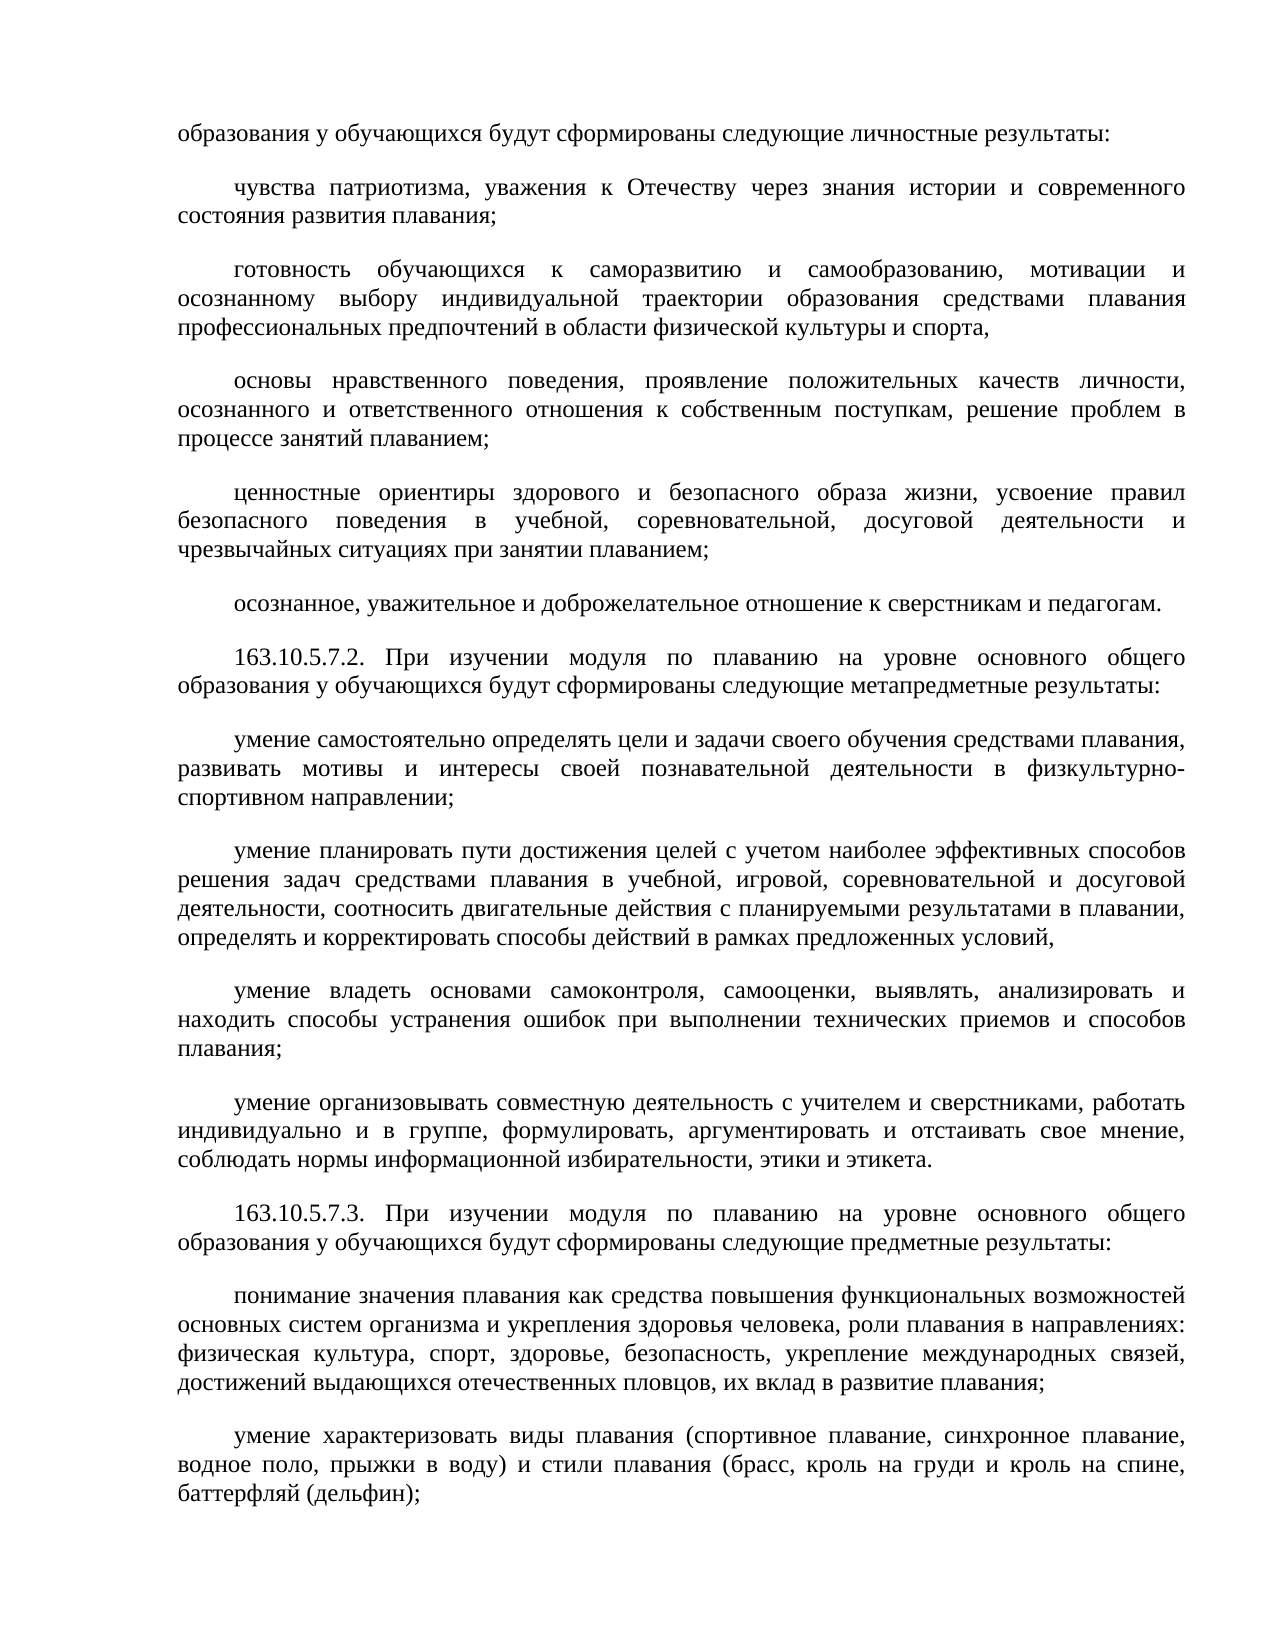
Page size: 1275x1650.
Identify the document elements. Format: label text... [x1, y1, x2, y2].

text готовность обучающихся к саморазвитию и самообразованию, мотивации и осознанному выбору индивидуальной траектории образования средствами плавания профессиональных предпочтений в области физической культуры и спорта, [177, 254, 1186, 341]
text осознанное, уважительное и доброжелательное отношение к сверстникам и педагогам. [177, 588, 1186, 617]
text понимание значения плавания как средства повышения функциональных возможностей основных систем организма и укрепления здоровья человека, роли плавания в направлениях: физическая культура, спорт, здоровье, безопасность, укрепление международных связей, достижений выдающихся отечественных пловцов, их вклад в развитие плавания; [177, 1281, 1186, 1396]
text ценностные ориентиры здорового и безопасного образа жизни, усвоение правил безопасного поведения в учебной, соревновательной, досуговой деятельности и чрезвычайных ситуациях при занятии плаванием; [177, 477, 1186, 563]
text 163.10.5.7.2. При изучении модуля по плаванию на уровне основного общего образования у обучающихся будут сформированы следующие метапредметные результаты: [177, 642, 1186, 699]
text умение организовывать совместную деятельность с учителем и сверстниками, работать индивидуально и в группе, формулировать, аргументировать и отстаивать свое мнение, соблюдать нормы информационной избирательности, этики и этикета. [177, 1087, 1186, 1173]
text основы нравственного поведения, проявление положительных качеств личности, осознанного и ответственного отношения к собственным поступкам, решение проблем в процессе занятий плаванием; [177, 366, 1186, 452]
text 163.10.5.7.3. При изучении модуля по плаванию на уровне основного общего образования у обучающихся будут сформированы следующие предметные результаты: [177, 1198, 1186, 1256]
text умение характеризовать виды плавания (спортивное плавание, синхронное плавание, водное поло, прыжки в воду) и стили плавания (брасс, кроль на груди и кроль на спине, баттерфляй (дельфин); [177, 1421, 1186, 1507]
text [177, 118, 1186, 147]
text чувства патриотизма, уважения к Отечеству через знания истории и современного состояния развития плавания; [177, 172, 1186, 229]
text умение владеть основами самоконтроля, самооценки, выявлять, анализировать и находить способы устранения ошибок при выполнении технических приемов и способов плавания; [177, 976, 1186, 1062]
text умение самостоятельно определять цели и задачи своего обучения средствами плавания, развивать мотивы и интересы своей познавательной деятельности в физкультурно-спортивном направлении; [177, 724, 1186, 811]
text умение планировать пути достижения целей с учетом наиболее эффективных способов решения задач средствами плавания в учебной, игровой, соревновательной и досуговой деятельности, соотносить двигательные действия с планируемыми результатами в плавании, определять и корректировать способы действий в рамках предложенных условий, [177, 836, 1186, 951]
